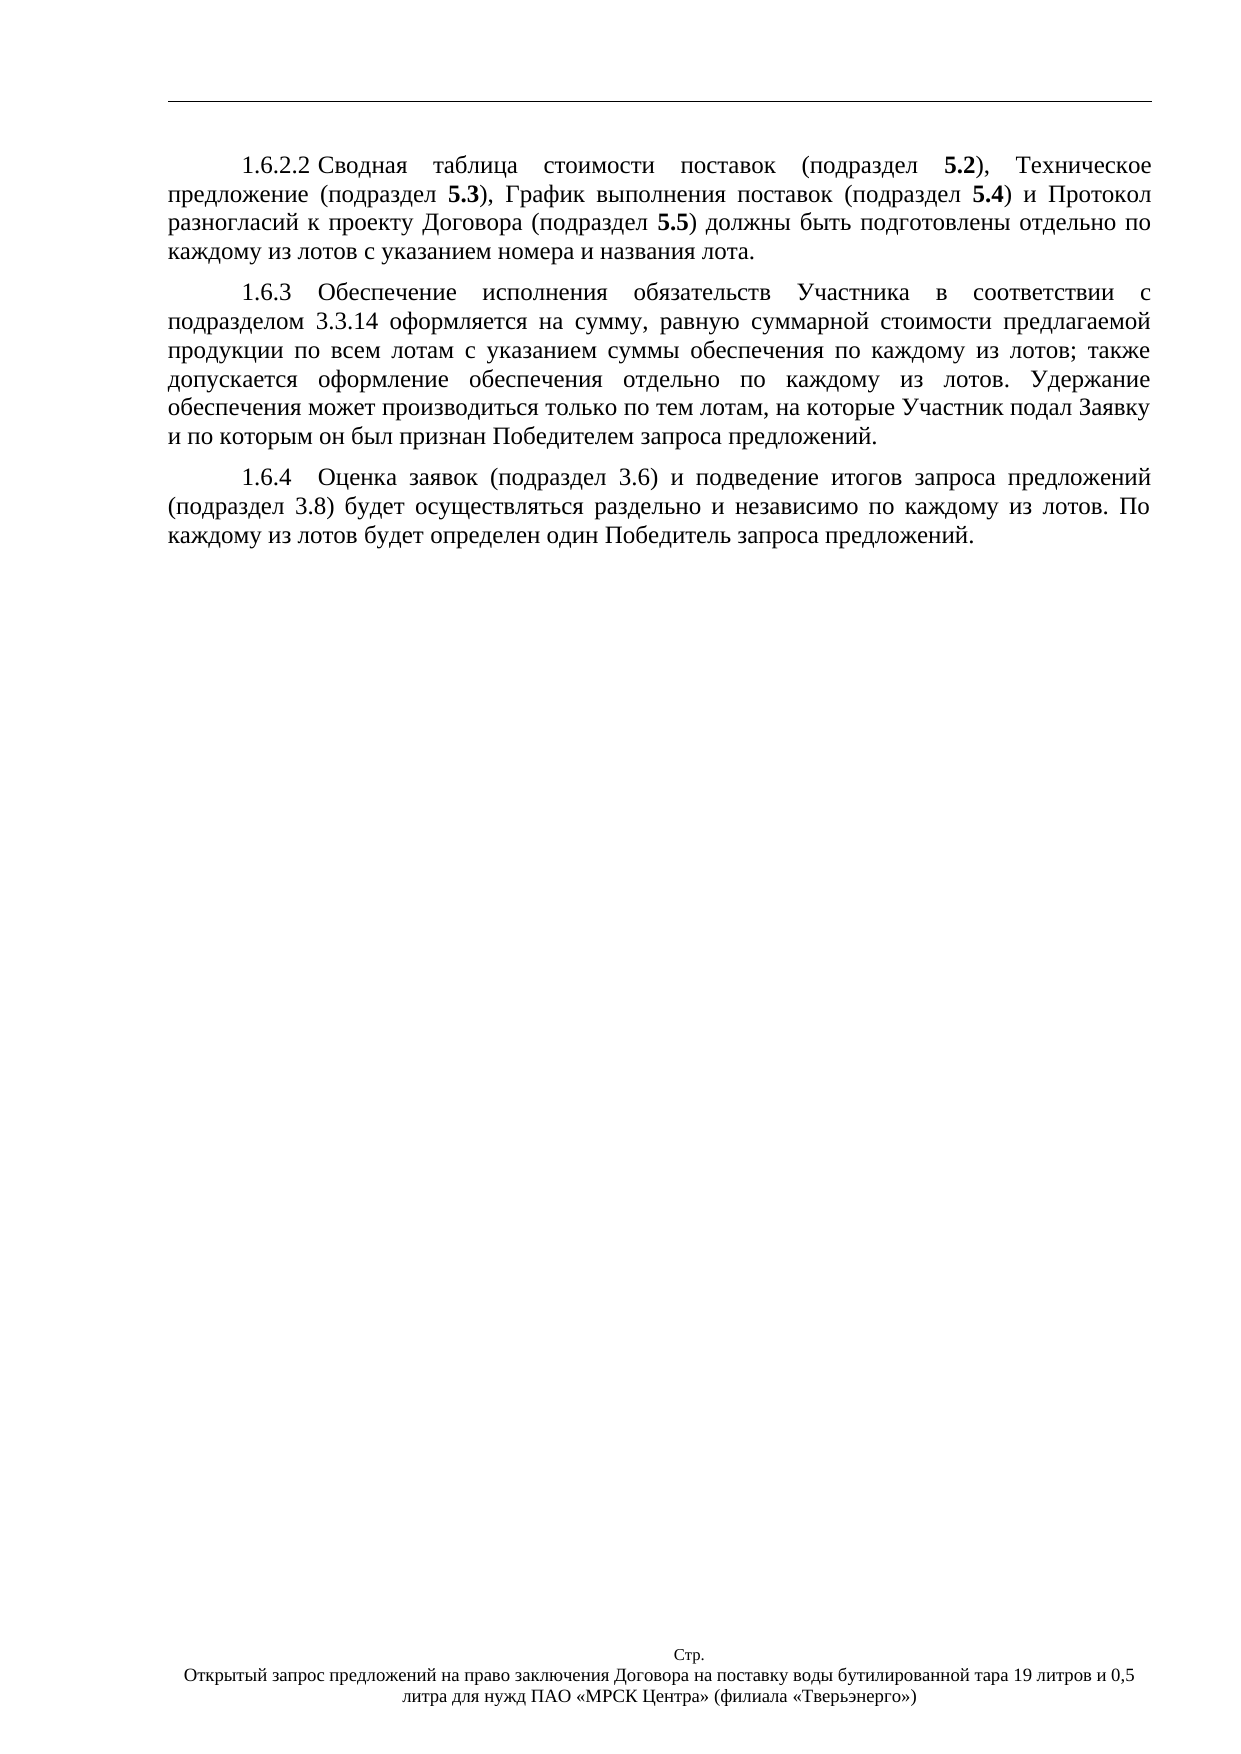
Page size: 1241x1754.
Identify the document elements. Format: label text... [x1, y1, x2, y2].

subtitle Обеспечение исполнения обязательств Участника в соответствии с подразделом 3.3.14 оформляется на сумму, равную суммарной стоимости предлагаемой продукции по всем лотам с указанием суммы обеспечения по каждому из лотов; также допускается оформление обеспечения отдельно по каждому из лотов. Удержание обеспечения может производиться только по тем лотам, на которые Участник подал Заявку и по которым он был признан Победителем запроса предложений. [168, 277, 1152, 450]
subtitle Сводная таблица стоимости поставок (подраздел 5.2), Техническое предложение (подраздел 5.3), График выполнения поставок (подраздел 5.4) и Протокол разногласий к проекту Договора (подраздел 5.5) должны быть подготовлены отдельно по каждому из лотов с указанием номера и названия лота. [168, 150, 1152, 265]
subtitle Оценка заявок (подраздел 3.6) и подведение итогов запроса предложений (подраздел 3.8) будет осуществляться раздельно и независимо по каждому из лотов. По каждому из лотов будет определен один Победитель запроса предложений. [168, 462, 1152, 549]
